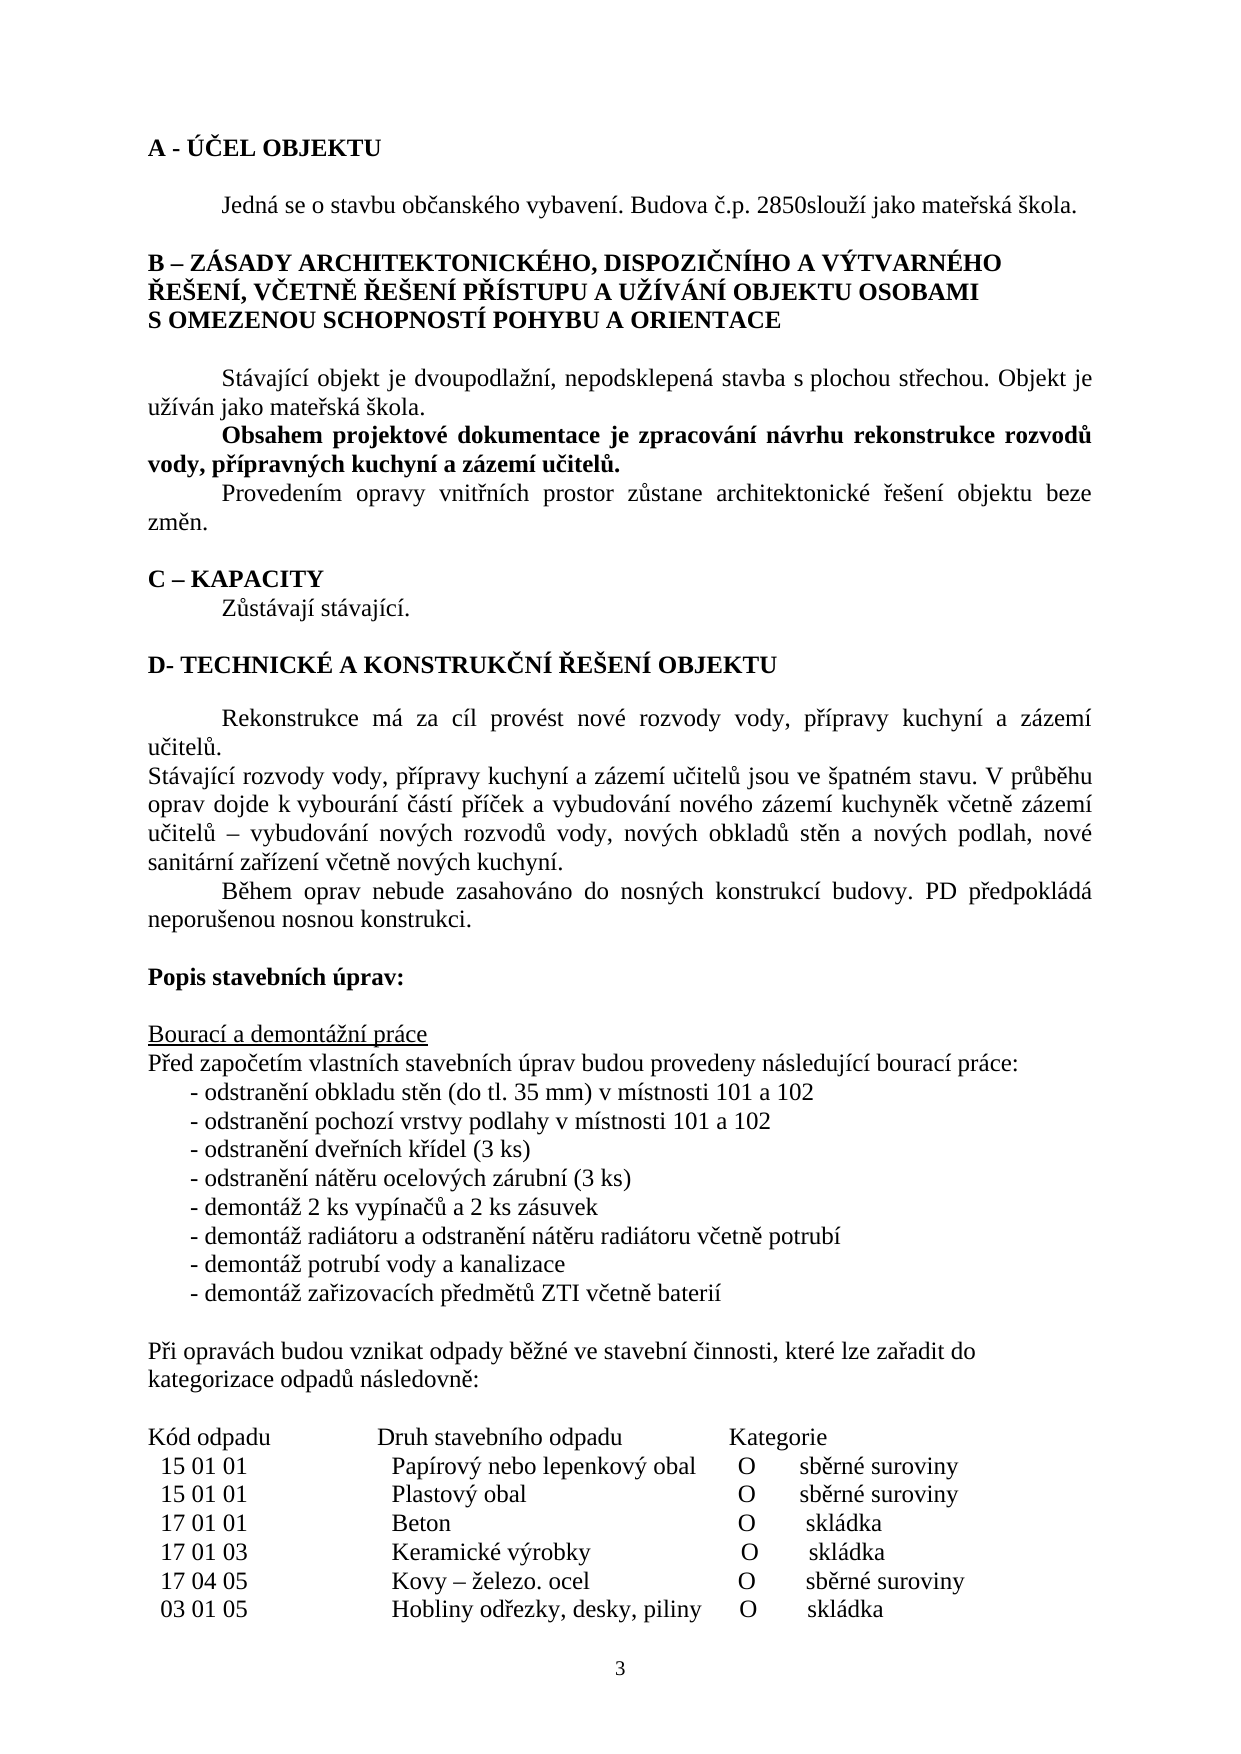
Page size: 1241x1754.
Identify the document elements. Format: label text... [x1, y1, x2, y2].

text C – KAPACITY [148, 564, 1093, 593]
text - demontáž zařizovacích předmětů ZTI včetně baterií [148, 1278, 1093, 1307]
text Stávající rozvody vody, přípravy kuchyní a zázemí učitelů jsou ve špatném stavu. V průběhu oprav dojde k vybourání částí příček a vybudování nového zázemí kuchyněk včetně zázemí učitelů – vybudování nových rozvodů vody, nových obkladů stěn a nových podlah, nové sanitární zařízení včetně nových kuchyní. [148, 761, 1093, 876]
text D- TECHNICKÉ A KONSTRUKČNÍ ŘEŠENÍ OBJEKTU [148, 650, 1093, 679]
text - odstranění nátěru ocelových zárubní (3 ks) [148, 1163, 1093, 1192]
text 17 01 03 Keramické výrobky O skládka [148, 1537, 1093, 1566]
text Před započetím vlastních stavebních úprav budou provedeny následující bourací práce: [148, 1048, 1093, 1077]
text - demontáž radiátoru a odstranění nátěru radiátoru včetně potrubí [148, 1221, 1093, 1249]
text - odstranění dveřních křídel (3 ks) [148, 1134, 1093, 1163]
text - demontáž potrubí vody a kanalizace [148, 1249, 1093, 1278]
text Obsahem projektové dokumentace je zpracování návrhu rekonstrukce rozvodů vody, přípravných kuchyní a zázemí učitelů. [148, 420, 1093, 478]
text Jedná se o stavbu občanského vybavení. Budova č.p. 2850slouží jako mateřská škola. [148, 190, 1093, 219]
text 17 04 05 Kovy – železo. ocel O sběrné suroviny [148, 1566, 1093, 1594]
text B – ZÁSADY ARCHITEKTONICKÉHO, DISPOZIČNÍHO A VÝTVARNÉHO ŘEŠENÍ, VČETNĚ ŘEŠENÍ PŘÍSTUPU A UŽÍVÁNÍ OBJEKTU OSOBAMI S OMEZENOU SCHOPNOSTÍ POHYBU A ORIENTACE [148, 248, 1093, 334]
text Během oprav nebude zasahováno do nosných konstrukcí budovy. PD předpokládá neporušenou nosnou konstrukci. [148, 876, 1093, 933]
text 17 01 01 Beton O skládka [148, 1508, 1093, 1537]
text - odstranění pochozí vrstvy podlahy v místnosti 101 a 102 [148, 1106, 1093, 1134]
text Rekonstrukce má za cíl provést nové rozvody vody, přípravy kuchyní a zázemí učitelů. [148, 703, 1093, 761]
text Popis stavebních úprav: [148, 962, 1093, 991]
text Při opravách budou vznikat odpady běžné ve stavební činnosti, které lze zařadit do kategorizace odpadů následovně: [148, 1336, 1093, 1393]
text - demontáž 2 ks vypínačů a 2 ks zásuvek [148, 1192, 1093, 1221]
text Provedením opravy vnitřních prostor zůstane architektonické řešení objektu beze změn. [148, 478, 1093, 535]
text A - ÚČEL OBJEKTU [148, 133, 1093, 162]
text - odstranění obkladu stěn (do tl. 35 mm) v místnosti 101 a 102 [148, 1077, 1093, 1106]
text 15 01 01 Plastový obal O sběrné suroviny [148, 1479, 1093, 1508]
text Bourací a demontážní práce [148, 1019, 1093, 1048]
text 03 01 05 Hobliny odřezky, desky, piliny O skládka [148, 1594, 1093, 1623]
text Stávající objekt je dvoupodlažní, nepodsklepená stavba s plochou střechou. Objekt je užíván jako mateřská škola. [148, 363, 1093, 420]
text Kód odpadu Druh stavebního odpadu Kategorie [148, 1422, 1093, 1451]
text Zůstávají stávající. [148, 593, 1093, 622]
text 15 01 01 Papírový nebo lepenkový obal O sběrné suroviny [148, 1451, 1093, 1479]
